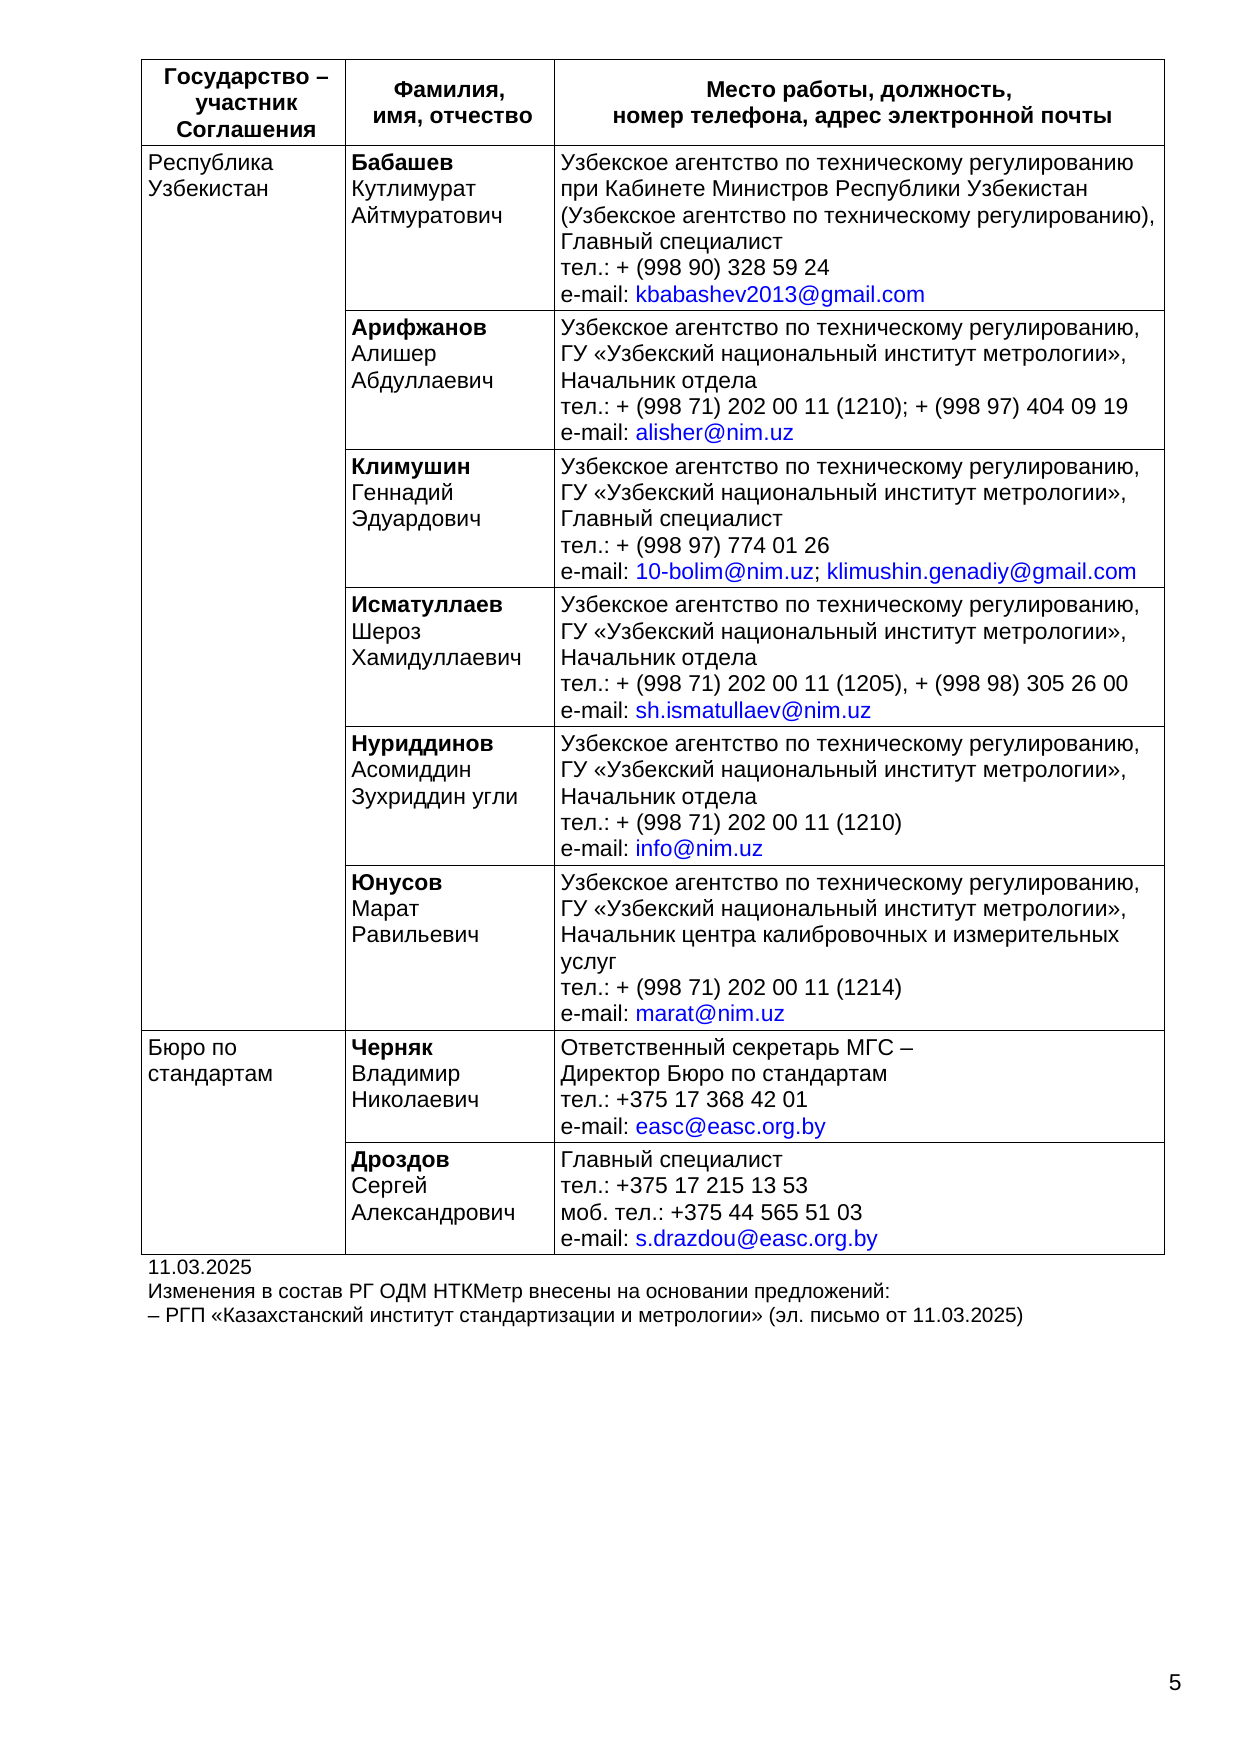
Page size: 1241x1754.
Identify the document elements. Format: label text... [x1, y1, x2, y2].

table_header Место работы, должность, номер телефона, адрес электронной почты [555, 60, 1164, 145]
table_cell Юнусов Марат Равильевич [346, 866, 554, 1029]
table_cell Главный специалист тел.: +375 17 215 13 53 моб. тел.: +375 44 565 51 03 e-mail: s.drazdou@easc.org.by [555, 1143, 1164, 1254]
table_cell Узбекское агентство по техническому регулированию, ГУ «Узбекский национальный институт метрологии», Начальник центра калибровочных и измерительных услуг тел.: + (998 71) 202 00 11 (1214) e-mail: marat@nim.uz [555, 866, 1164, 1029]
table_cell Узбекское агентство по техническому регулированию, ГУ «Узбекский национальный институт метрологии», Начальник отдела тел.: + (998 71) 202 00 11 (1205), + (998 98) 305 26 00 е-mail: sh.ismatullaev@nim.uz [555, 588, 1164, 726]
text Изменения в состав РГ ОДМ НТКМетр внесены на основании предложений: [148, 1279, 1181, 1303]
text – РГП «Казахстанский институт стандартизации и метрологии» (эл. письмо от 11.03.2025) [148, 1303, 1181, 1327]
table_cell Бабашев Кутлимурат Айтмуратович [346, 146, 554, 310]
table_cell Узбекское агентство по техническому регулированию при Кабинете Министров Республики Узбекистан (Узбекское агентство по техническому регулированию), Главный специалист тел.: + (998 90) 328 59 24 e-mail: kbabashev2013@gmail.com [555, 146, 1164, 310]
table_cell Республика Узбекистан [142, 146, 345, 1029]
table_header Государство – участник Соглашения [142, 60, 345, 145]
text 11.03.2025 [148, 1255, 1181, 1279]
table_cell Ответственный секретарь МГС – Директор Бюро по стандартам тел.: +375 17 368 42 01 е-mail: easc@easc.org.by [555, 1031, 1164, 1142]
table_cell Исматуллаев Шероз Хамидуллаевич [346, 588, 554, 726]
table_cell Дроздов Сергей Александрович [346, 1143, 554, 1254]
table_cell Арифжанов Алишер Абдуллаевич [346, 311, 554, 449]
table_cell Узбекское агентство по техническому регулированию, ГУ «Узбекский национальный институт метрологии», Главный специалист тел.: + (998 97) 774 01 26 e-mail: 10-bolim@nim.uz; klimushin.genadiy@gmail.com [555, 450, 1164, 587]
table_cell Бюро по стандартам [142, 1031, 345, 1254]
table_header Фамилия, имя, отчество [346, 60, 554, 145]
table_cell Климушин Геннадий Эдуардович [346, 450, 554, 587]
table_cell Узбекское агентство по техническому регулированию, ГУ «Узбекский национальный институт метрологии», Начальник отдела тел.: + (998 71) 202 00 11 (1210); + (998 97) 404 09 19 e-mail: alisher@nim.uz [555, 311, 1164, 449]
table_cell Нуриддинов Асомиддин Зухриддин угли [346, 727, 554, 864]
table_cell Черняк Владимир Николаевич [346, 1031, 554, 1142]
table_cell Узбекское агентство по техническому регулированию, ГУ «Узбекский национальный институт метрологии», Начальник отдела тел.: + (998 71) 202 00 11 (1210) е-mail: info@nim.uz [555, 727, 1164, 864]
